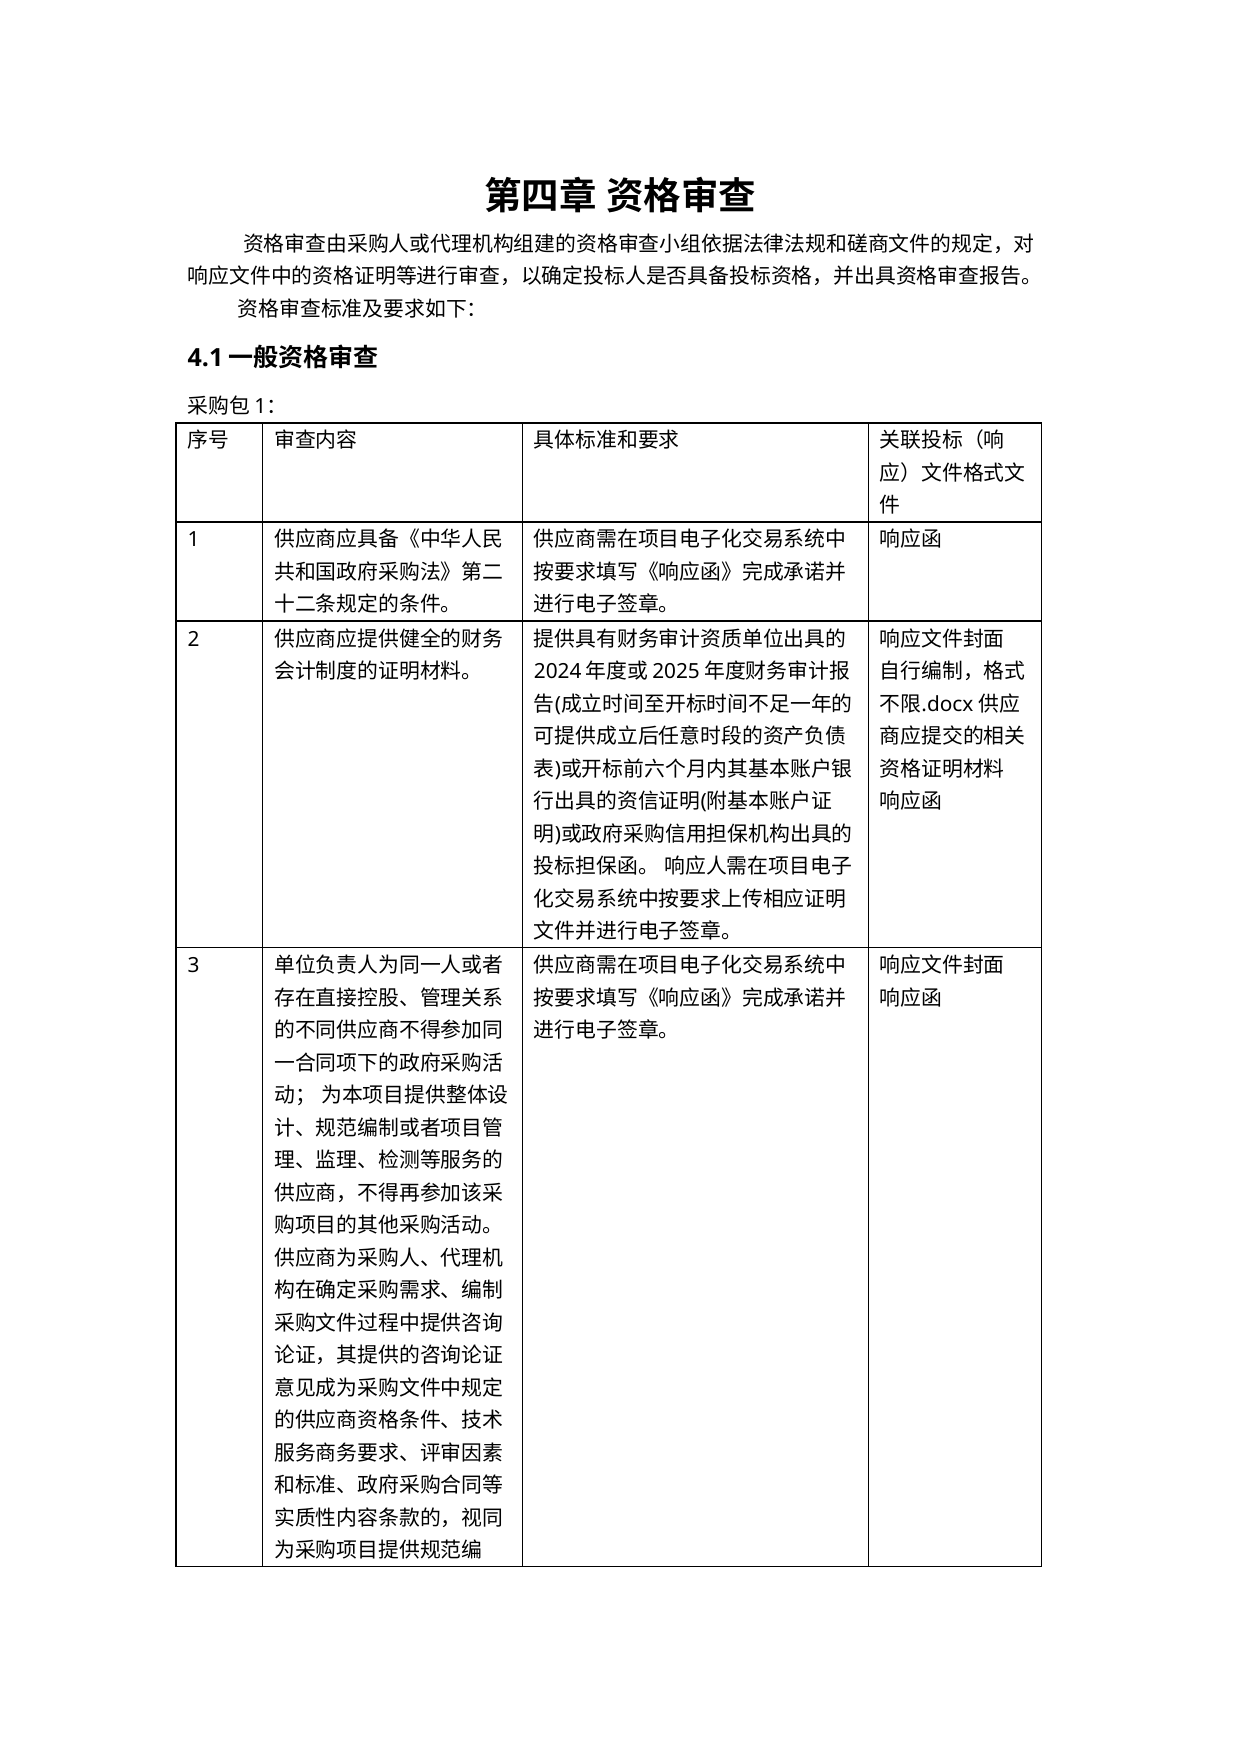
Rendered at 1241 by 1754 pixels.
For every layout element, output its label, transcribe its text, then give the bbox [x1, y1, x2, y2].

table_cell 2 [177, 622, 262, 947]
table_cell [523, 948, 868, 1566]
table_header 具体标准和要求 [523, 424, 868, 521]
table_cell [263, 948, 522, 1566]
text 资格审查标准及要求如下： [187, 292, 1053, 324]
table_cell 响应文件封面 响应函 [869, 948, 1041, 1566]
table_cell 响应函 [869, 523, 1041, 620]
table_cell 3 [177, 948, 262, 1566]
table_cell 供应商应具备《中华人民共和国政府采购法》第二十二条规定的条件。 [263, 523, 522, 620]
table_cell 提供具有财务审计资质单位出具的2024年度或2025年度财务审计报告(成立时间至开标时间不足一年的可提供成立后任意时段的资产负债表)或开标前六个月内其基本账户银行出具的资信证明(附基本账户证明)或政府采购信用担保机构出具的投标担保函。 响应人需在项目电子化交易系统中按要求上传相应证明文件并进行电子签章。 [523, 622, 868, 947]
text 资格审查由采购人或代理机构组建的资格审查小组依据法律法规和磋商文件的规定，对响应文件中的资格证明等进行审查，以确定投标人是否具备投标资格，并出具资格审查报告。 [187, 227, 1053, 292]
text 第四章 资格审查 [187, 162, 1053, 227]
table_header 序号 [177, 424, 262, 521]
table_cell 响应文件封面 自行编制，格式不限.docx 供应商应提交的相关资格证明材料 响应函 [869, 622, 1041, 947]
table_cell 供应商应提供健全的财务会计制度的证明材料。 [263, 622, 522, 947]
text 采购包1： [187, 389, 1053, 422]
table_cell 1 [177, 523, 262, 620]
table_cell 供应商需在项目电子化交易系统中按要求填写《响应函》完成承诺并进行电子签章。 [523, 523, 868, 620]
table_header 关联投标（响应）文件格式文件 [869, 424, 1041, 521]
table_header 审查内容 [263, 424, 522, 521]
text 4.1一般资格审查 [187, 324, 1053, 389]
